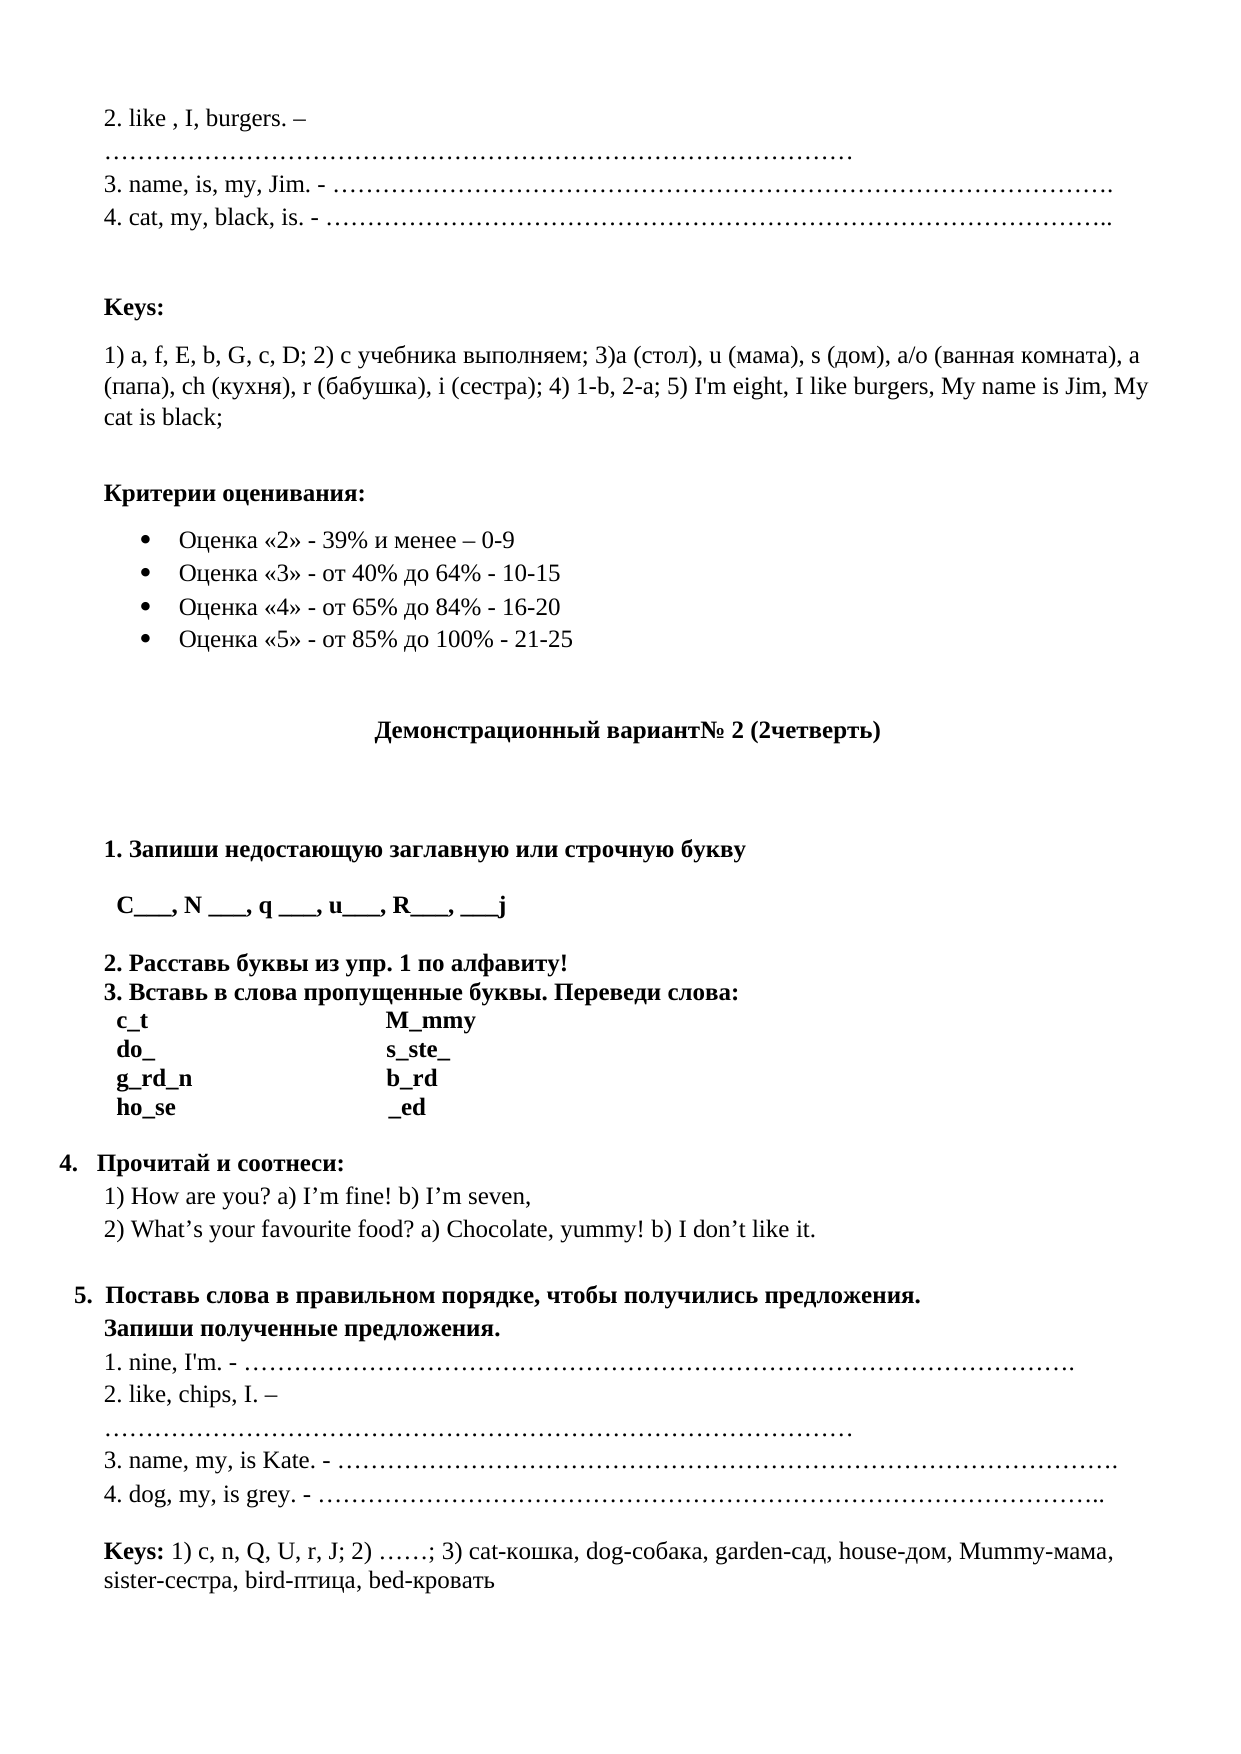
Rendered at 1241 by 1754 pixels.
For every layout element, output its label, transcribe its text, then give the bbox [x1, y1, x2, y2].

text 2) What’s your favourite food? a) Chocolate, yummy! b) I don’t like it. [103, 1214, 1152, 1243]
text do_ s_ste_ [103, 1034, 1152, 1063]
text C___, N ___, q ___, u___, R___, ___j [103, 890, 1152, 919]
list Оценка «2» - 39% и менее – 0-9 [141, 526, 1152, 554]
text 1) How are you? a) I’m fine! b) I’m seven, [103, 1181, 1152, 1210]
text 4. dog, my, is grey. - ………………………………………………………………………………….. [103, 1479, 1152, 1507]
list Оценка «4» - от 65% до 84% - 16-20 [141, 592, 1152, 620]
text Демонстрационный вариант№ 2 (2четверть) [103, 715, 1152, 744]
text ……………………………………………………………………………… [103, 1413, 1152, 1441]
text c_t M_mmy [103, 1005, 1152, 1034]
text ……………………………………………………………………………… [103, 136, 1152, 165]
text 4. Прочитай и соотнеси: [59, 1148, 1152, 1177]
text Keys: [103, 292, 1152, 321]
text 5. Поставь слова в правильном порядке, чтобы получились предложения. Запиши полученные предложения. [74, 1281, 1152, 1342]
text 3. name, is, my, Jim. - …………………………………………………………………………………. [103, 169, 1152, 198]
text 2. like , I, burgers. – [103, 103, 1152, 132]
text 1. nine, I'm. - ………………………………………………………………………………………. [103, 1347, 1152, 1375]
list Оценка «5» - от 85% до 100% - 21-25 [141, 624, 1152, 653]
list Оценка «3» - от 40% до 64% - 10-15 [141, 558, 1152, 587]
text Keys: 1) c, n, Q, U, r, J; 2) ……; 3) сat-кошка, dog-собака, garden-сад, house-дом, Mummy-мама, sister-сестра, bird-птица, bed-кровать [103, 1536, 1152, 1594]
text Критерии оценивания: [103, 478, 1152, 507]
text ho_se _ed [103, 1092, 1152, 1120]
text 2. Расставь буквы из упр. 1 по алфавиту! [103, 948, 1152, 977]
text 4. cat, my, black, is. - ………………………………………………………………………………….. [103, 202, 1152, 231]
text g_rd_n b_rd [103, 1063, 1152, 1092]
text 3. name, my, is Kate. - …………………………………………………………………………………. [103, 1446, 1152, 1474]
text 3. Вставь в слова пропущенные буквы. Переведи слова: [103, 977, 1152, 1005]
text 2. like, chips, I. – [103, 1379, 1152, 1408]
text 1. Запиши недостающую заглавную или строчную букву [103, 834, 1152, 862]
text 1) a, f, E, b, G, c, D; 2) c учебника выполняем; 3)а (стол), u (мама), s (дом), а/o (ванная комната), а (папа), ch (кухня), r (бабушка), i (сестра); 4) 1-b, 2-a; 5) I'm eight, I like burgers, My name is Jim, My cat is black; [103, 340, 1152, 431]
